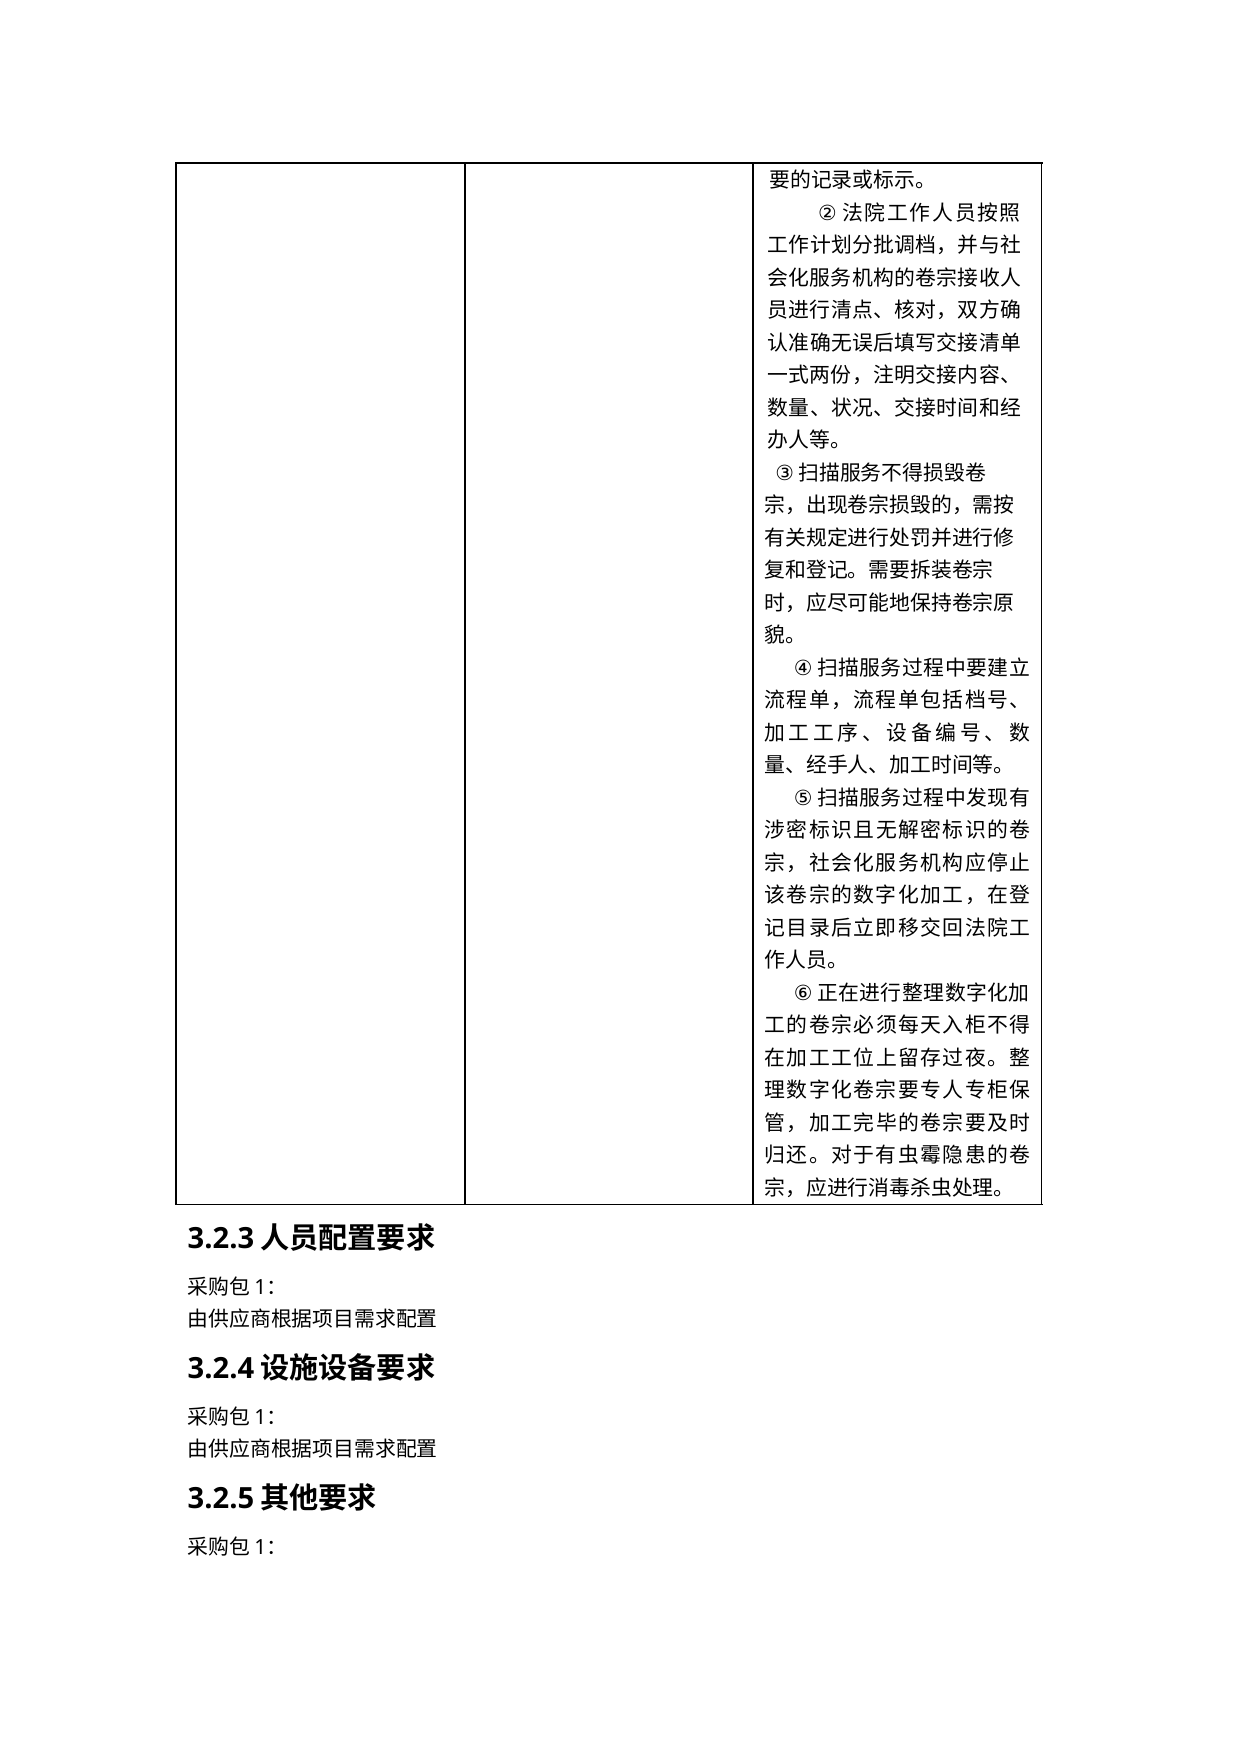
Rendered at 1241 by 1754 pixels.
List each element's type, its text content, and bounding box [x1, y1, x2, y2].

text 采购包1： [187, 1270, 1053, 1303]
text 3.2.4设施设备要求 [187, 1335, 1053, 1400]
table_cell [466, 164, 752, 1203]
text 3.2.3人员配置要求 [187, 1205, 1053, 1270]
text 采购包1： [187, 1400, 1053, 1433]
text 3.2.5其他要求 [187, 1465, 1053, 1530]
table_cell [754, 164, 1041, 1203]
text 由供应商根据项目需求配置 [187, 1433, 1053, 1465]
text 采购包1： [187, 1530, 1053, 1563]
table_cell 1 [177, 164, 464, 1203]
text 由供应商根据项目需求配置 [187, 1303, 1053, 1335]
